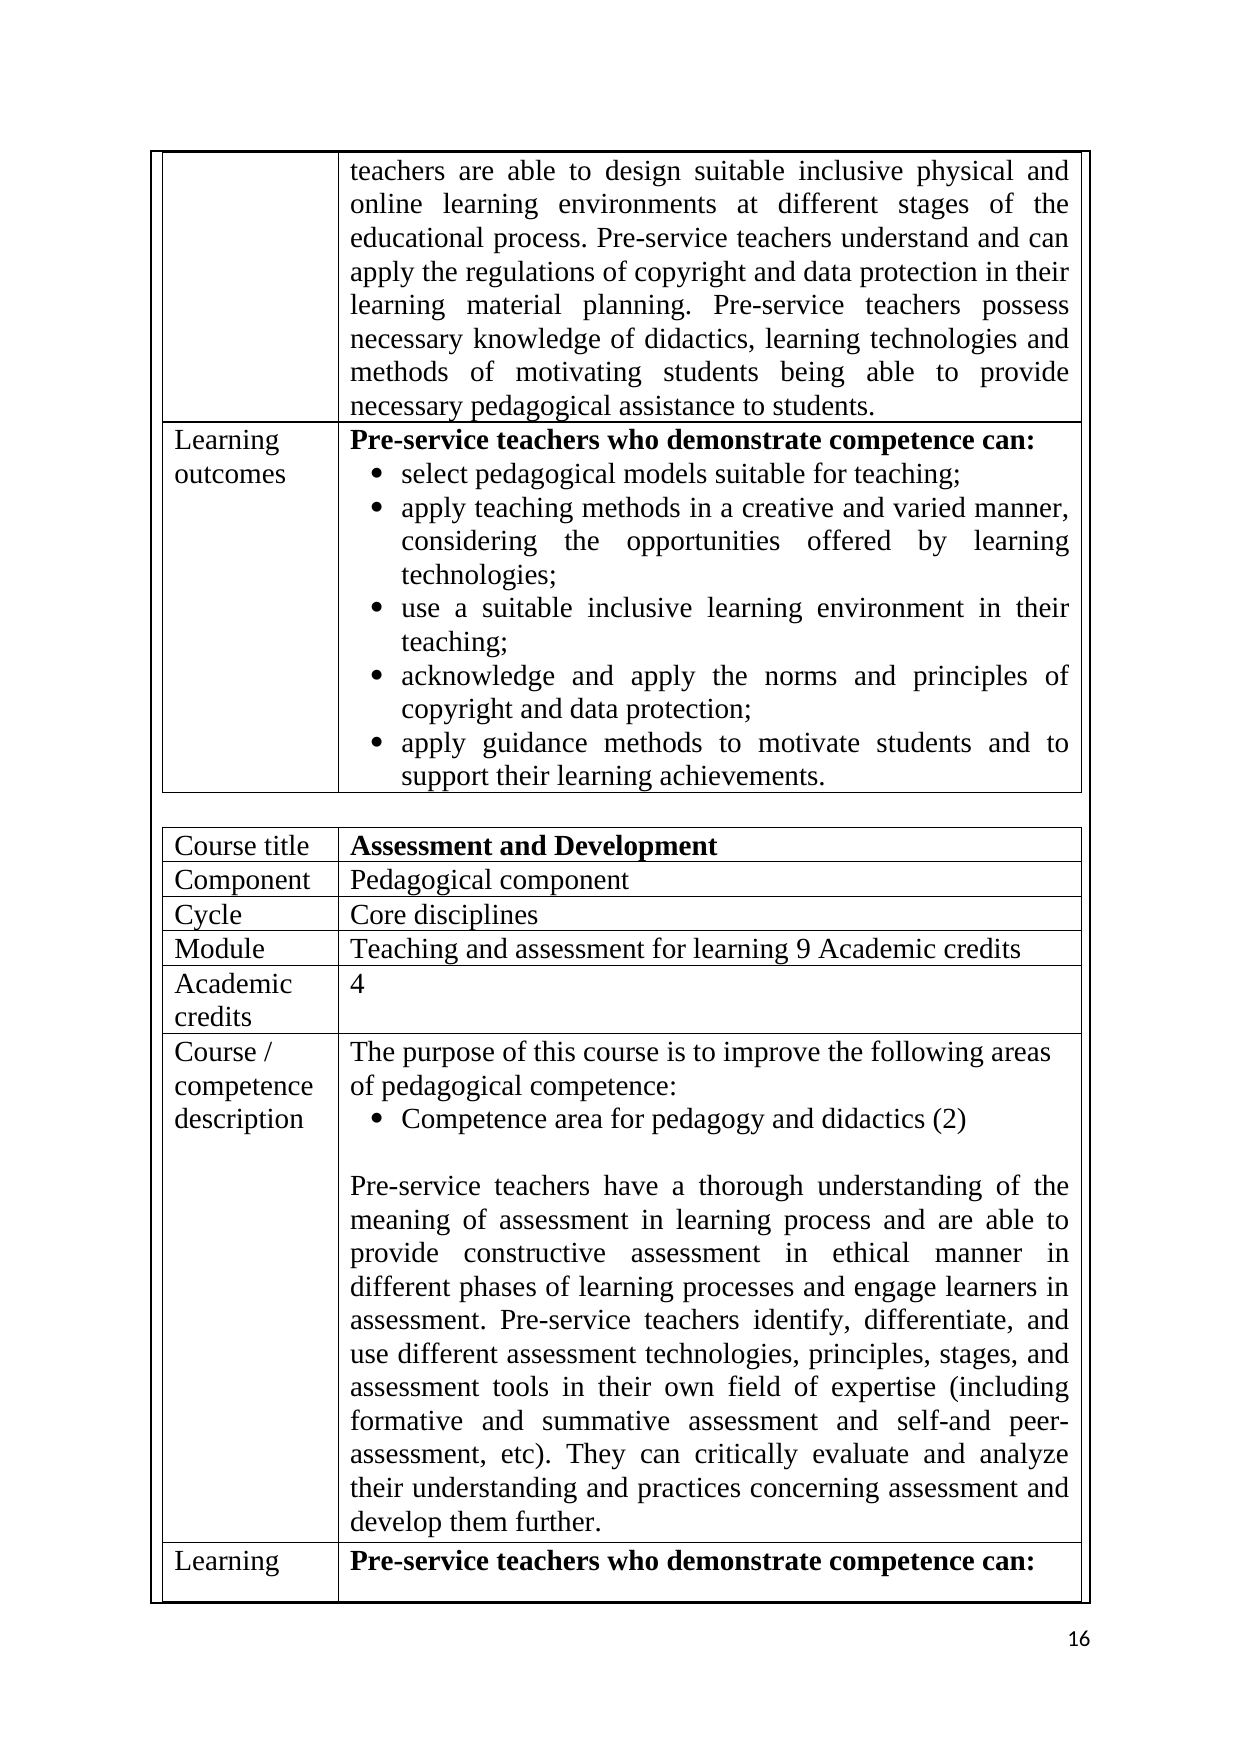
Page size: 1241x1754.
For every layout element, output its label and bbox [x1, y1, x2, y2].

table_cell [152, 152, 1089, 1602]
